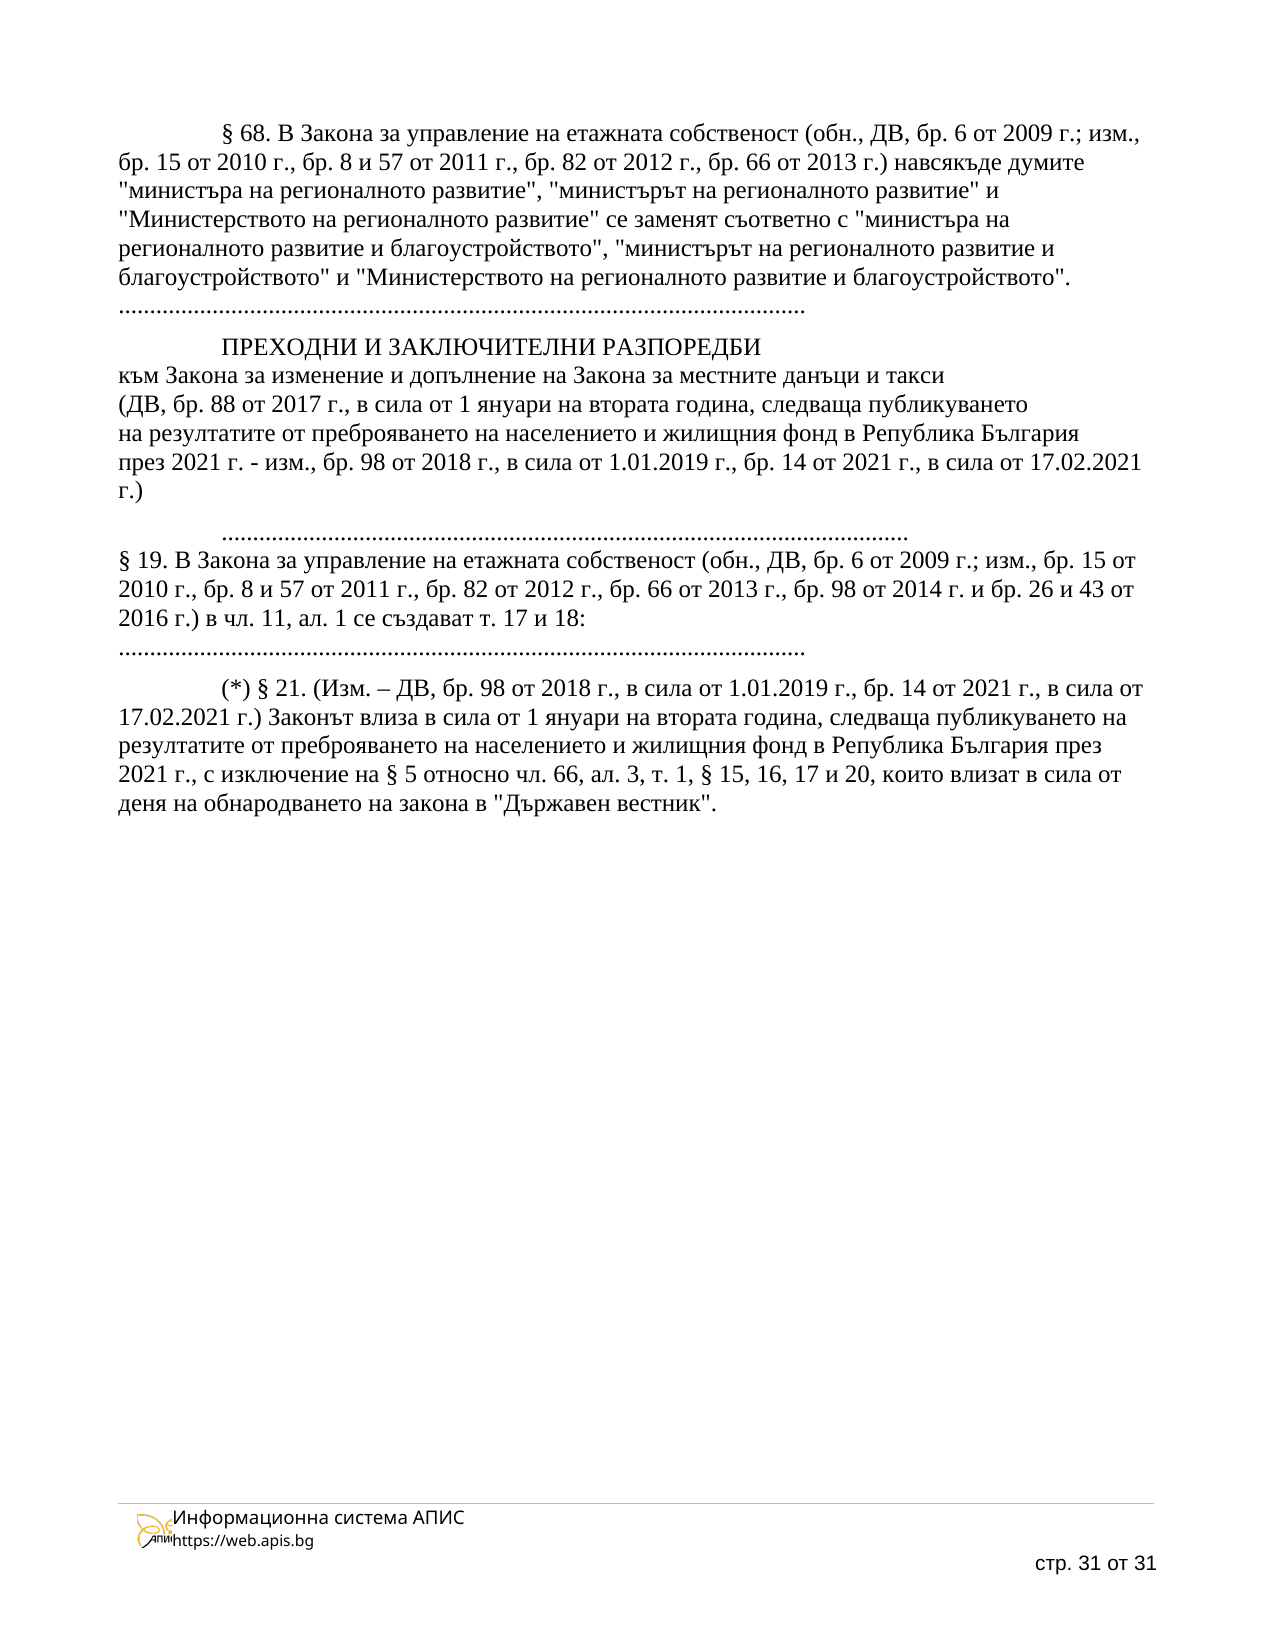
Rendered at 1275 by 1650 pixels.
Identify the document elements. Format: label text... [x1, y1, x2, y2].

text на резултатите от преброяването на населението и жилищния фонд в Република България [118, 418, 1157, 447]
text .............................................................................................................. [118, 632, 1157, 661]
text през 2021 г. - изм., бр. 98 от 2018 г., в сила от 1.01.2019 г., бр. 14 от 2021 г., в сила от 17.02.2021 г.) [118, 447, 1157, 504]
text (ДВ, бр. 88 от 2017 г., в сила от 1 януари на втората година, следваща публикуването [118, 389, 1157, 418]
text .............................................................................................................. [118, 517, 1157, 546]
picture [137, 1514, 173, 1549]
text .............................................................................................................. [118, 291, 1157, 319]
text § 19. В Закона за управление на етажната собственост (обн., ДВ, бр. 6 от 2009 г.; изм., бр. 15 от 2010 г., бр. 8 и 57 от 2011 г., бр. 82 от 2012 г., бр. 66 от 2013 г., бр. 98 от 2014 г. и бр. 26 и 43 от 2016 г.) в чл. 11, ал. 1 се създават т. 17 и 18: [118, 546, 1157, 632]
text ПРЕХОДНИ И ЗАКЛЮЧИТЕЛНИ РАЗПОРЕДБИ [118, 332, 1157, 361]
text (*) § 21. (Изм. – ДВ, бр. 98 от 2018 г., в сила от 1.01.2019 г., бр. 14 от 2021 г., в сила от 17.02.2021 г.) Законът влиза в сила от 1 януари на втората година, следваща публикуването на резултатите от преброяването на населението и жилищния фонд в Република България през 2021 г., с изключение на § 5 относно чл. 66, ал. 3, т. 1, § 15, 16, 17 и 20, които влизат в сила от деня на обнародването на закона в "Държавен вестник". [118, 673, 1157, 817]
text към Закона за изменение и допълнение на Закона за местните данъци и такси [118, 361, 1157, 389]
text § 68. В Закона за управление на етажната собственост (обн., ДВ, бр. 6 от 2009 г.; изм., бр. 15 от 2010 г., бр. 8 и 57 от 2011 г., бр. 82 от 2012 г., бр. 66 от 2013 г.) навсякъде думите "министъра на регионалното развитие", "министърът на регионалното развитие" и "Министерството на регионалното развитие" се заменят съответно с "министъра на регионалното развитие и благоустройството", "министърът на регионалното развитие и благоустройството" и "Министерството на регионалното развитие и благоустройството". [118, 118, 1157, 291]
